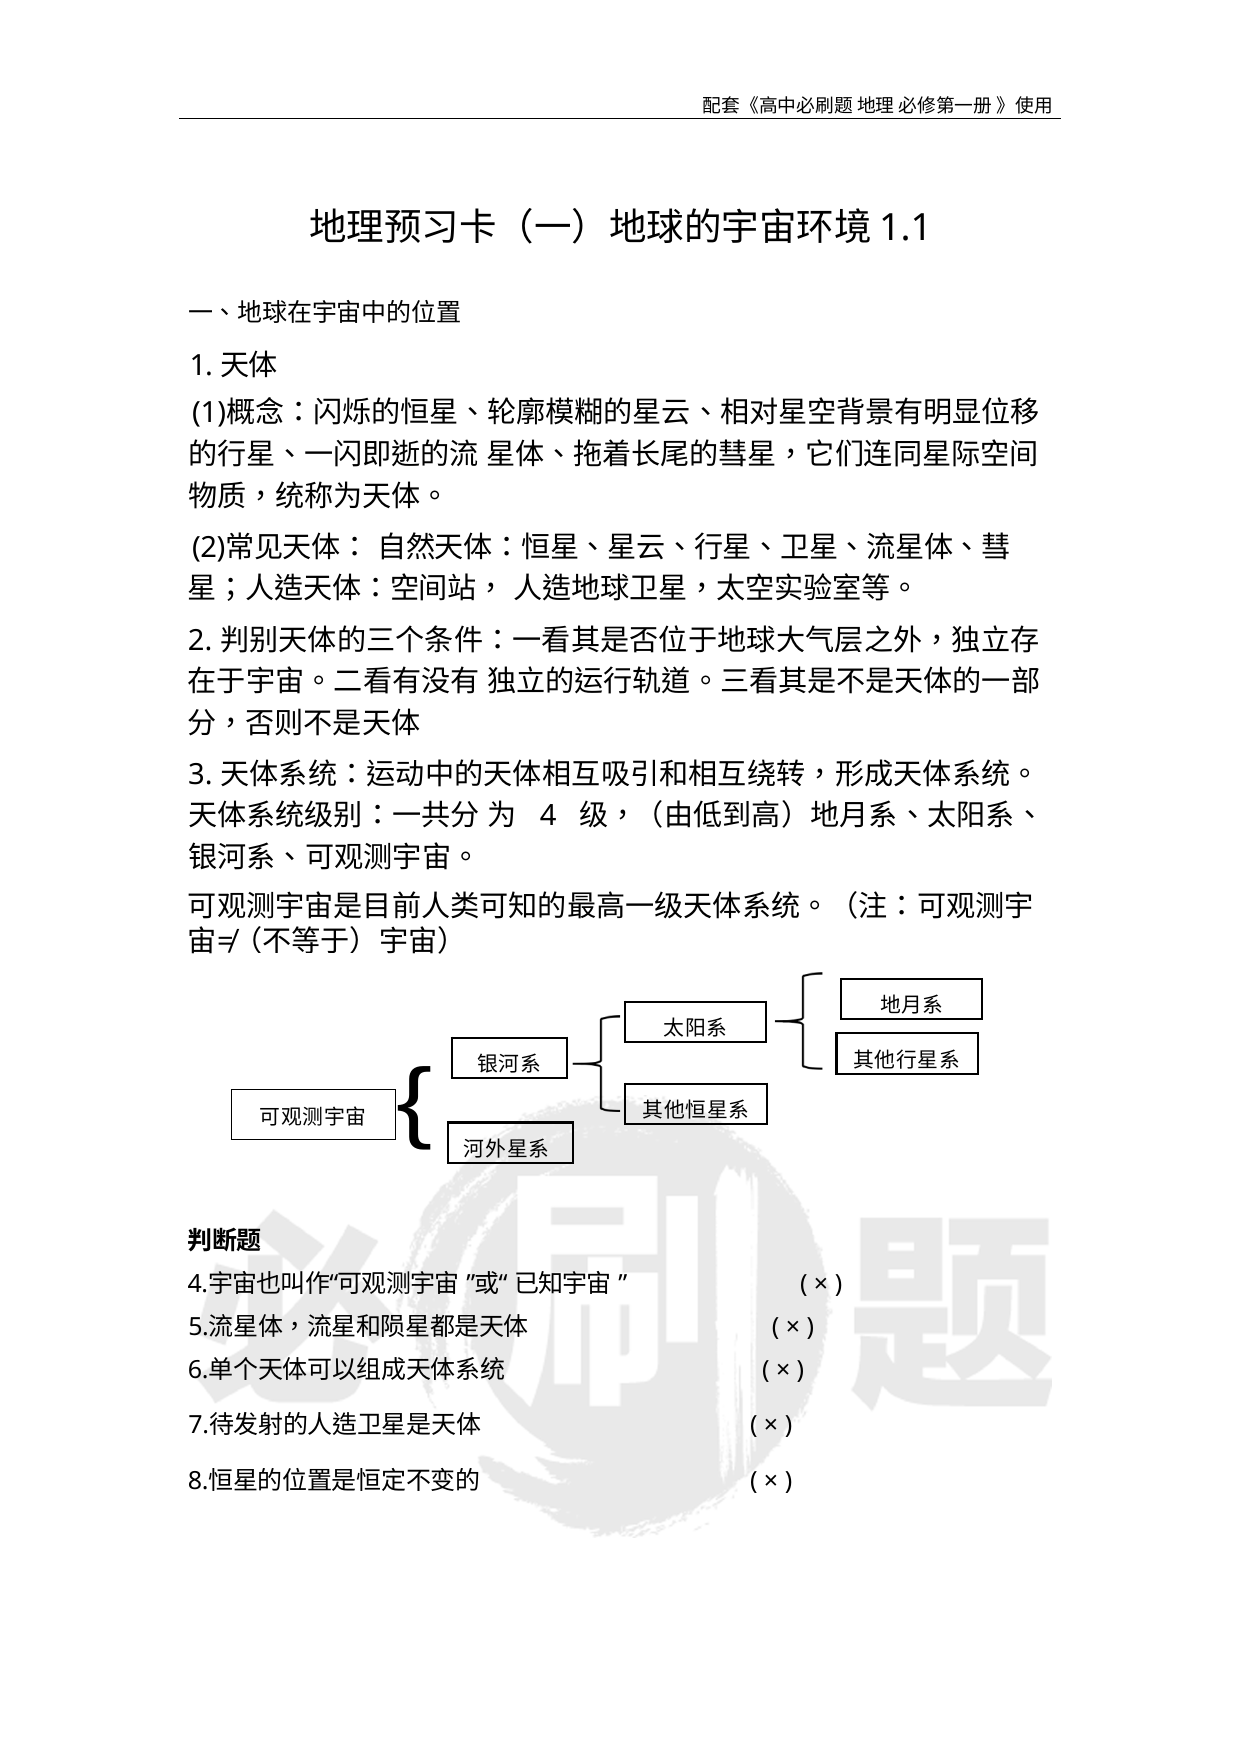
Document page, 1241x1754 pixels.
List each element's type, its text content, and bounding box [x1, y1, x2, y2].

text 可观测宇宙是目前人类可知的最高一级天体系统。（注：可观测宇宙≠（不等于）宇宙） [188, 887, 1053, 959]
table_header 其他行星系 [838, 1034, 977, 1073]
text (1)概念：闪烁的恒星、轮廓模糊的星云、相对星空背景有明显位移的行星、一闪即逝的流 星体、拖着长尾的彗星，它们连同星际空间物质，统称为天体。 [188, 391, 1053, 515]
picture [774, 972, 823, 1070]
text 6.单个天体可以组成天体系统 ( × ) [188, 1354, 1053, 1385]
text 1. 天体 [189, 346, 1053, 382]
table_header 地月系 [842, 980, 981, 1018]
text 一、地球在宇宙中的位置 [188, 297, 1053, 328]
text 8.恒星的位置是恒定不变的 ( × ) [188, 1465, 1053, 1496]
text (2)常见天体： 自然天体：恒星、星云、行星、卫星、流星体、彗星；人造天体：空间站， 人造地球卫星，太空实验室等。 [188, 526, 1047, 607]
text 2. 判别天体的三个条件：一看其是否位于地球大气层之外，独立存在于宇宙。二看有没有 独立的运行轨道。三看其是不是天体的一部分，否则不是天体 [187, 619, 1053, 742]
text 4.宇宙也叫作“可观测宇宙 ”或“ 已知宇宙 ” ( × ) [187, 1268, 1053, 1299]
table_header 可观测宇宙 [232, 1090, 395, 1139]
picture [626, 1095, 766, 1123]
text 地理预习卡（一）地球的宇宙环境1.1 [188, 201, 1053, 250]
text 7.待发射的人造卫星是天体 ( × ) [188, 1409, 1053, 1440]
picture [186, 1015, 1052, 1538]
text 判断题 [187, 1225, 1053, 1256]
text 5.流星体，流星和陨星都是天体 ( × ) [188, 1311, 1053, 1342]
text 3. 天体系统：运动中的天体相互吸引和相互绕转，形成天体系统。天体系统级别：一共分 为 4 级，（由低到高）地月系、太阳系、银河系、可观测宇宙。 [188, 753, 1053, 876]
